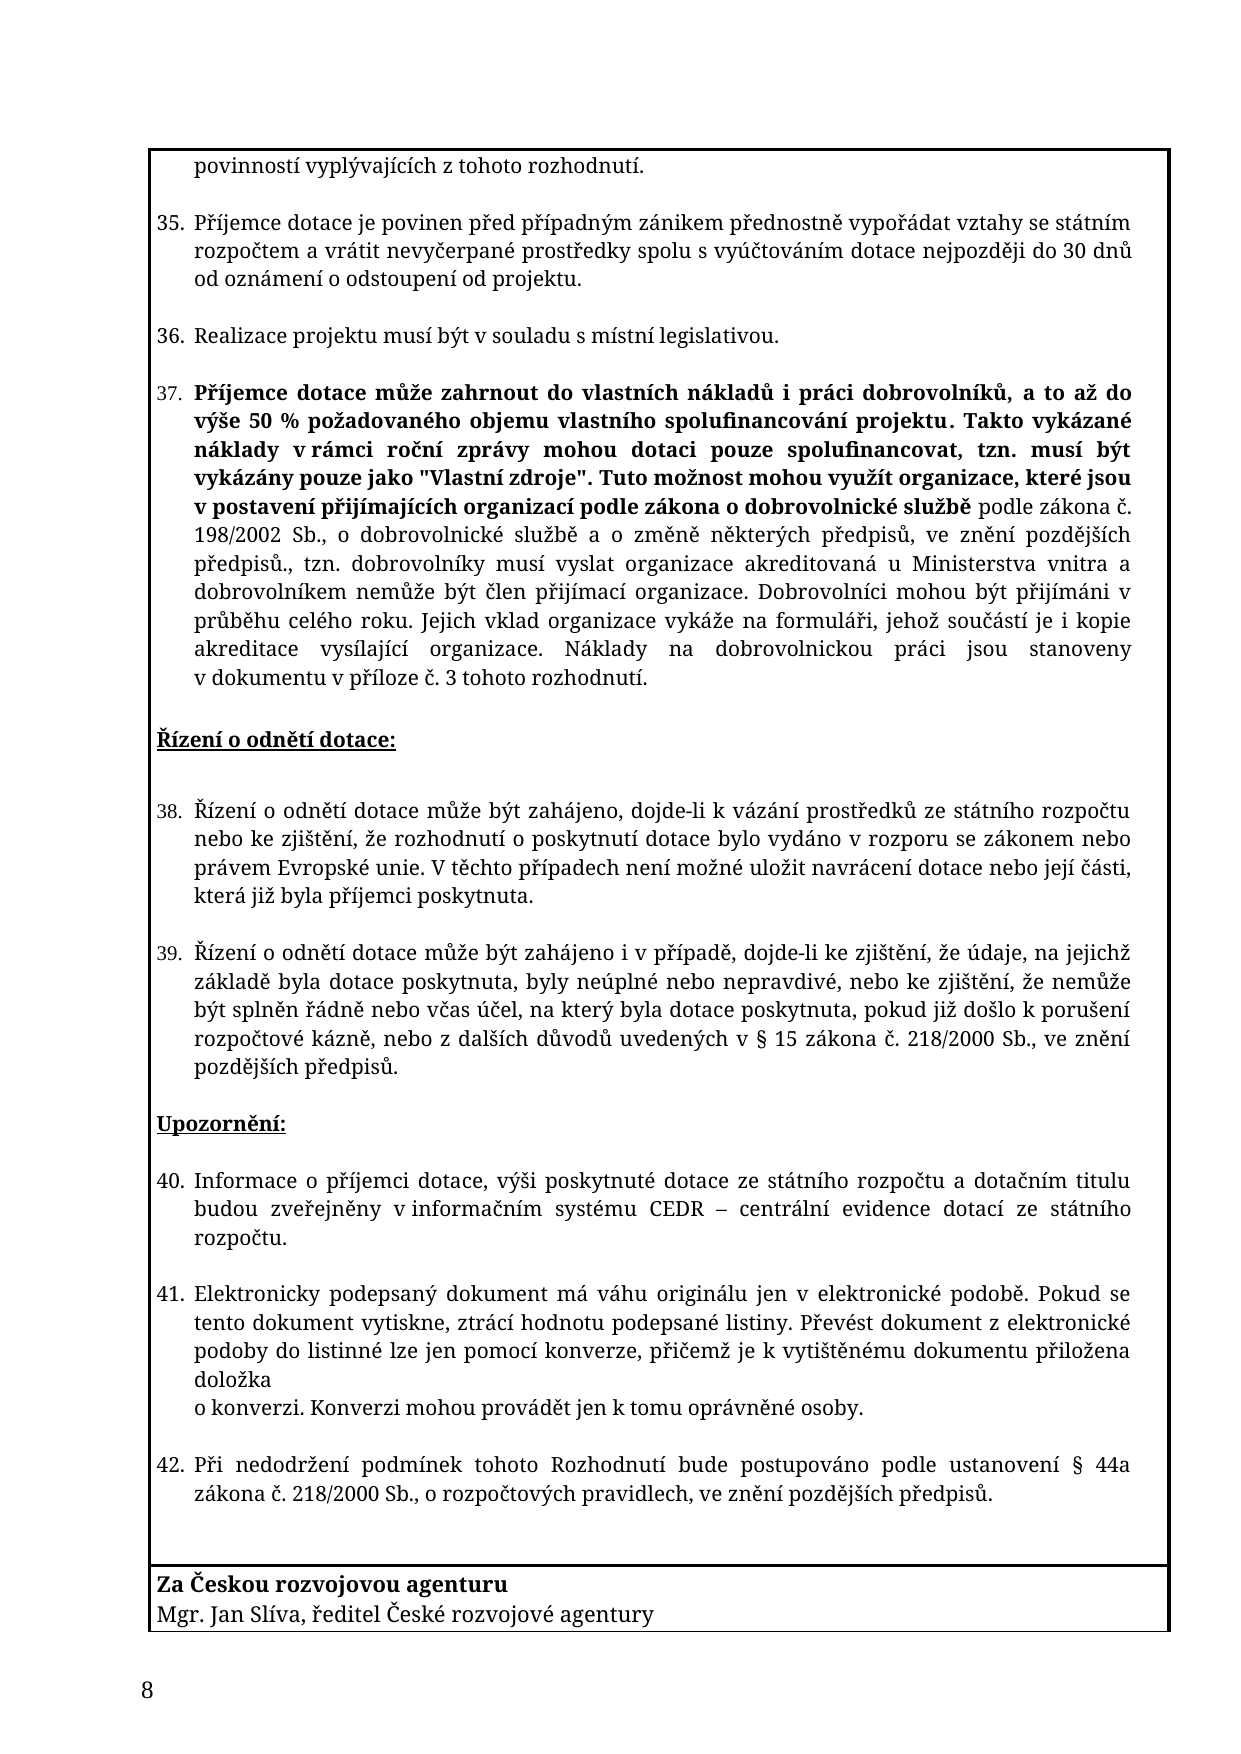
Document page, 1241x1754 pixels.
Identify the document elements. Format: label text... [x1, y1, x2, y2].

table_cell Za Českou rozvojovou agenturu Mgr. Jan Slíva, ředitel České rozvojové agentury [151, 1567, 1167, 1631]
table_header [151, 151, 1167, 1564]
